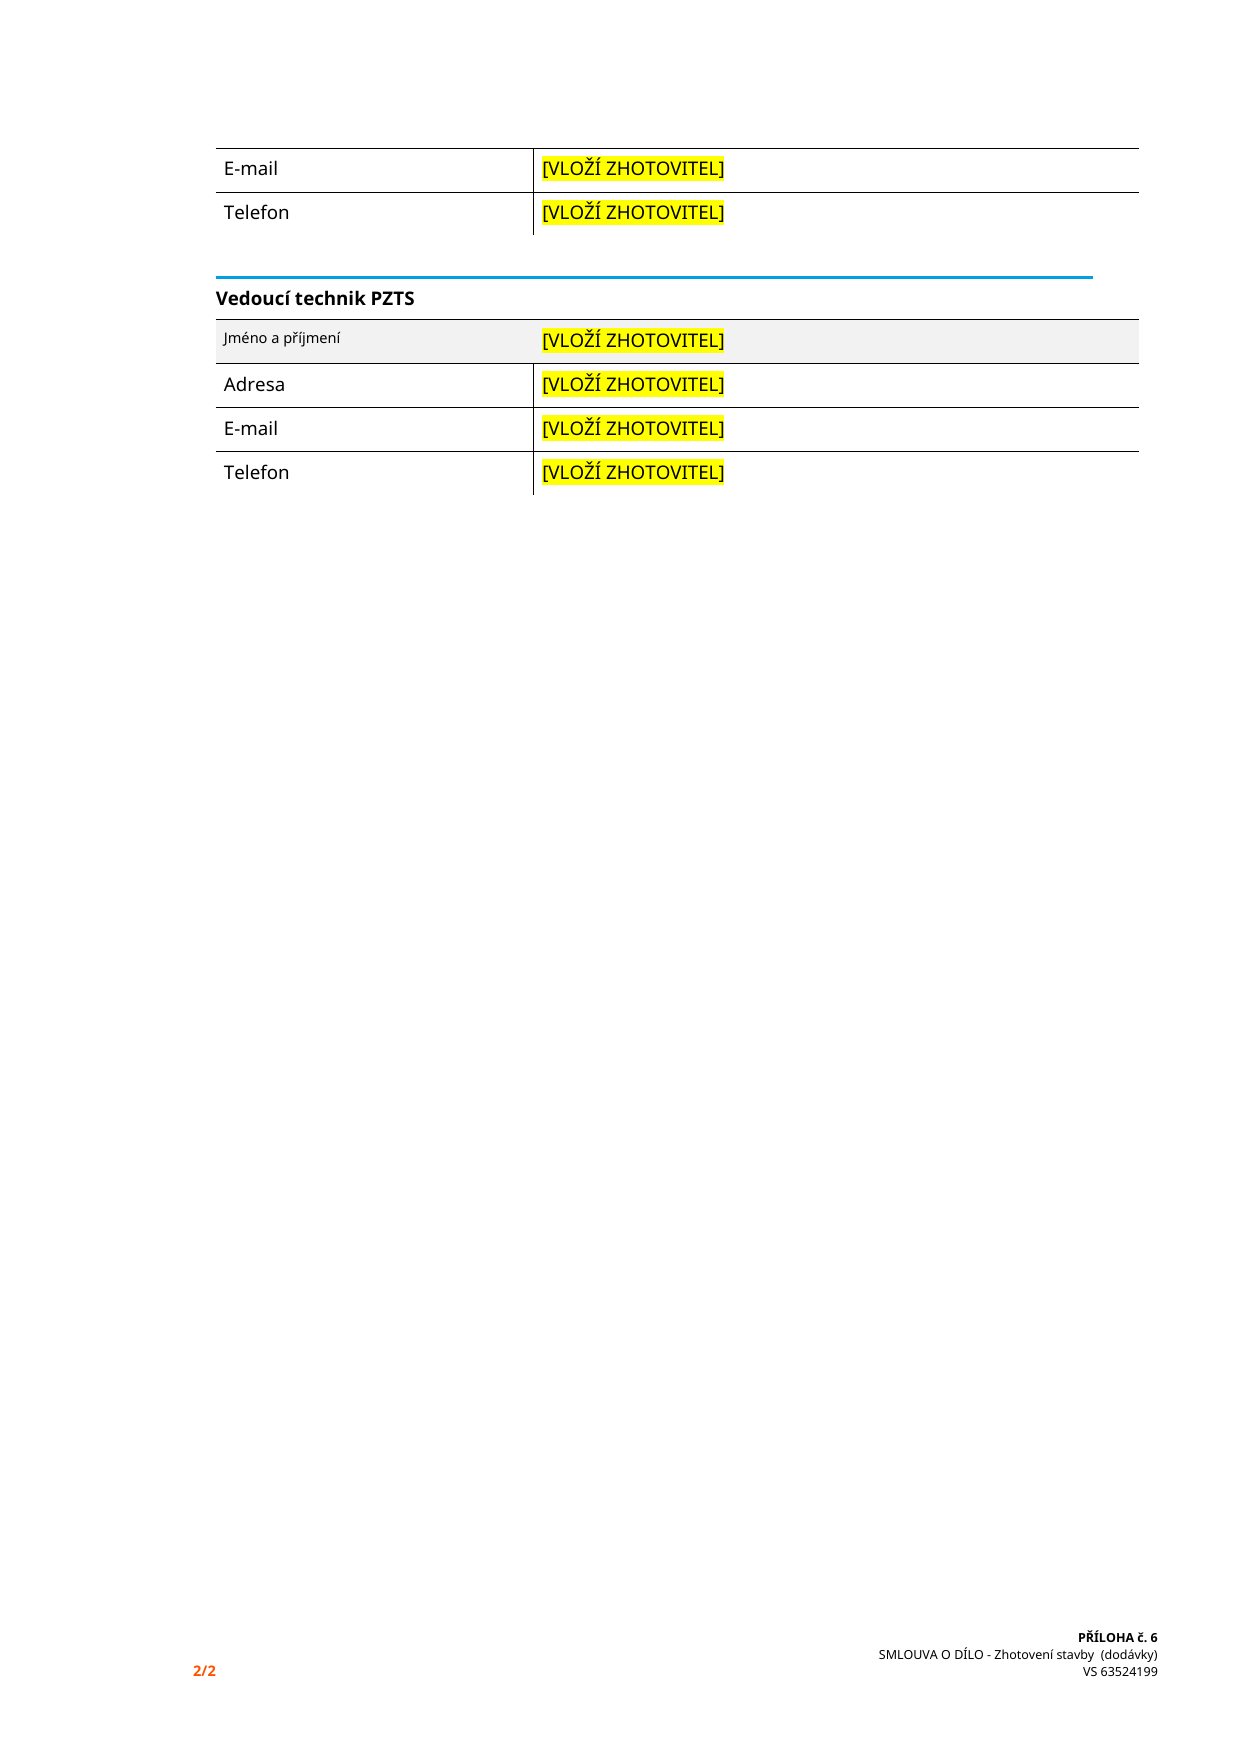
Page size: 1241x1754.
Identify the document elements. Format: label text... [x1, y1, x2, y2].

table_cell [VLOŽÍ ZHOTOVITEL] [534, 452, 1139, 495]
table_cell [VLOŽÍ ZHOTOVITEL] [534, 149, 1139, 191]
table_cell E-mail [216, 149, 533, 191]
table_header Jméno a příjmení [216, 320, 534, 363]
table_cell [VLOŽÍ ZHOTOVITEL] [534, 193, 1139, 235]
text Vedoucí technik PZTS [216, 279, 1093, 311]
table_cell Telefon [216, 452, 533, 495]
table_cell Adresa [216, 364, 533, 407]
table_cell [VLOŽÍ ZHOTOVITEL] [534, 408, 1139, 451]
table_cell Telefon [216, 193, 533, 235]
table_cell E-mail [216, 408, 533, 451]
table_header [VLOŽÍ ZHOTOVITEL] [534, 320, 1139, 363]
table_cell [VLOŽÍ ZHOTOVITEL] [534, 364, 1139, 407]
